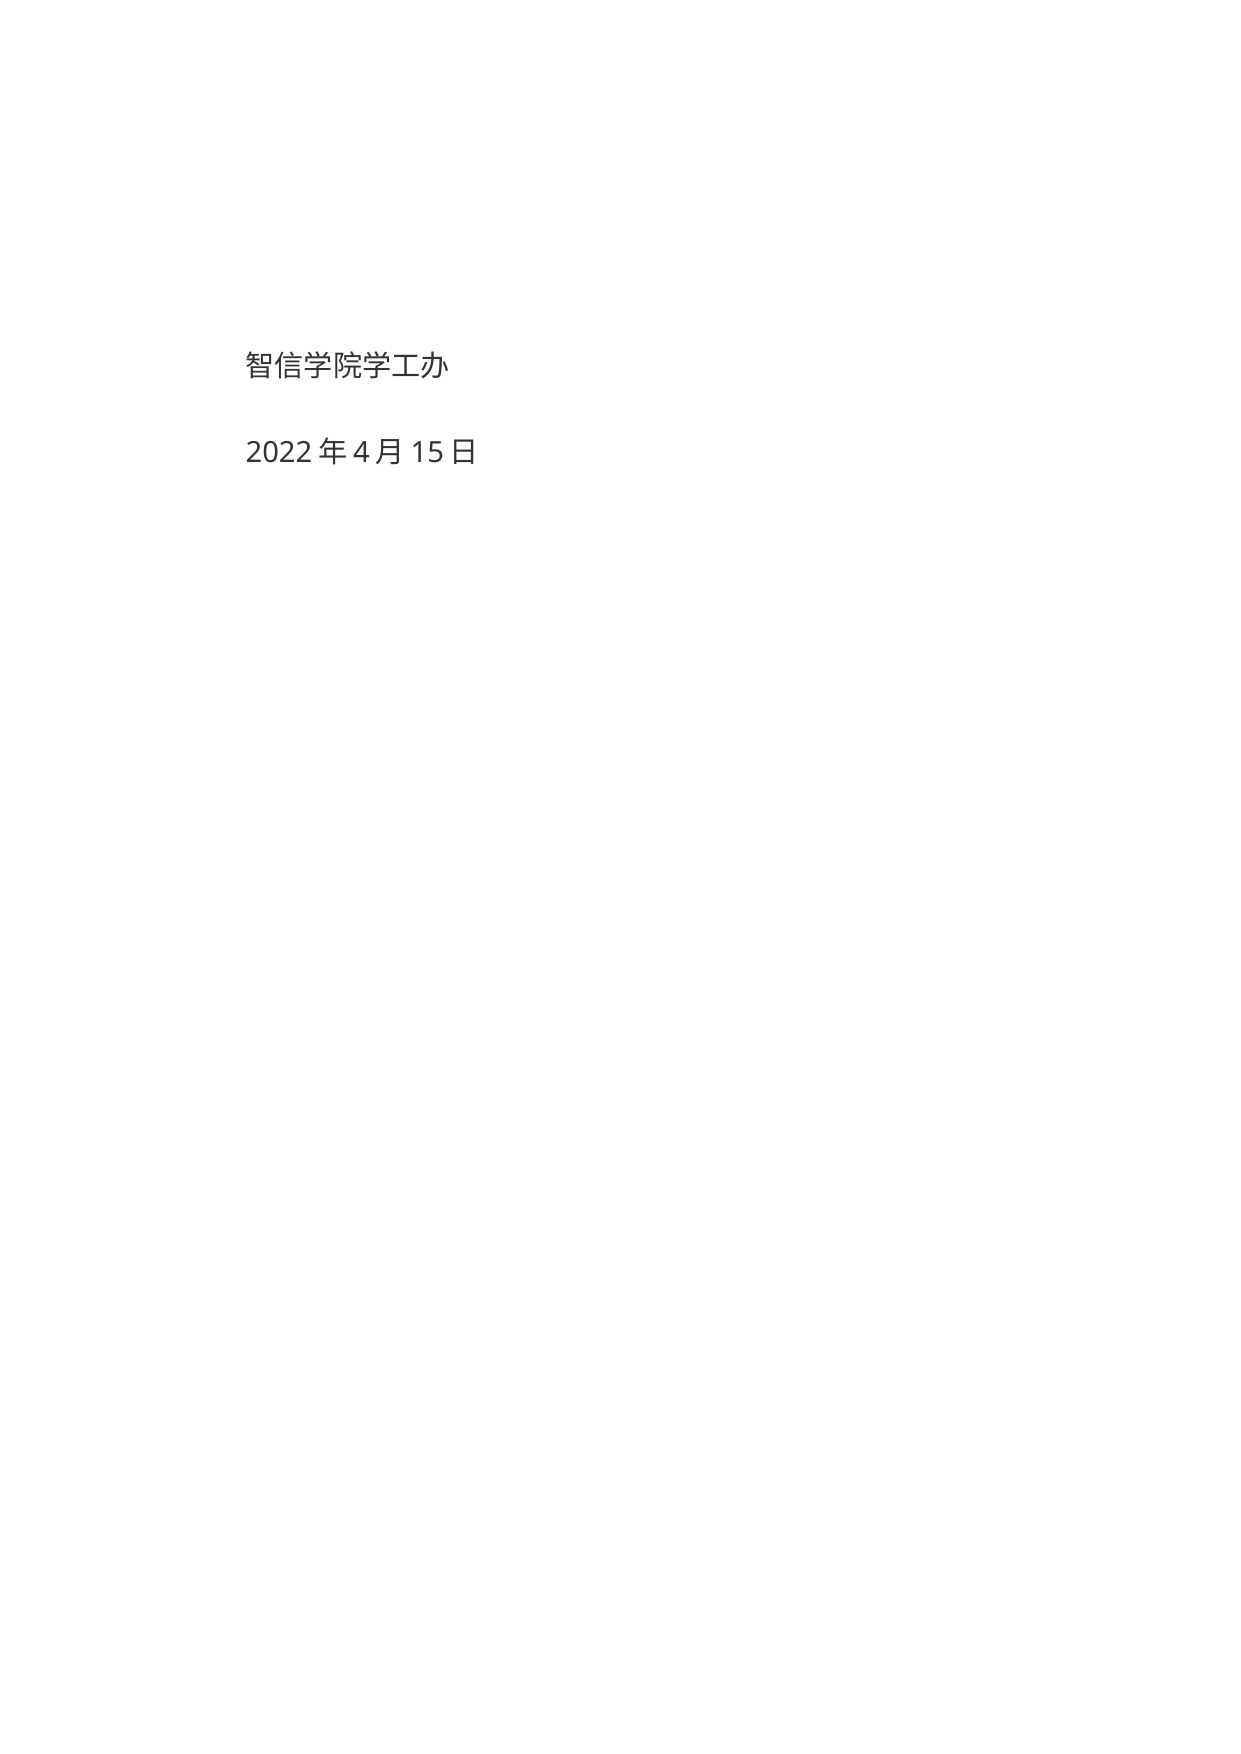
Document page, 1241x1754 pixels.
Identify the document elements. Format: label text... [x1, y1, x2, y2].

text 2022年4月15日 [187, 418, 1053, 483]
text 智信学院学工办 [187, 332, 1053, 397]
